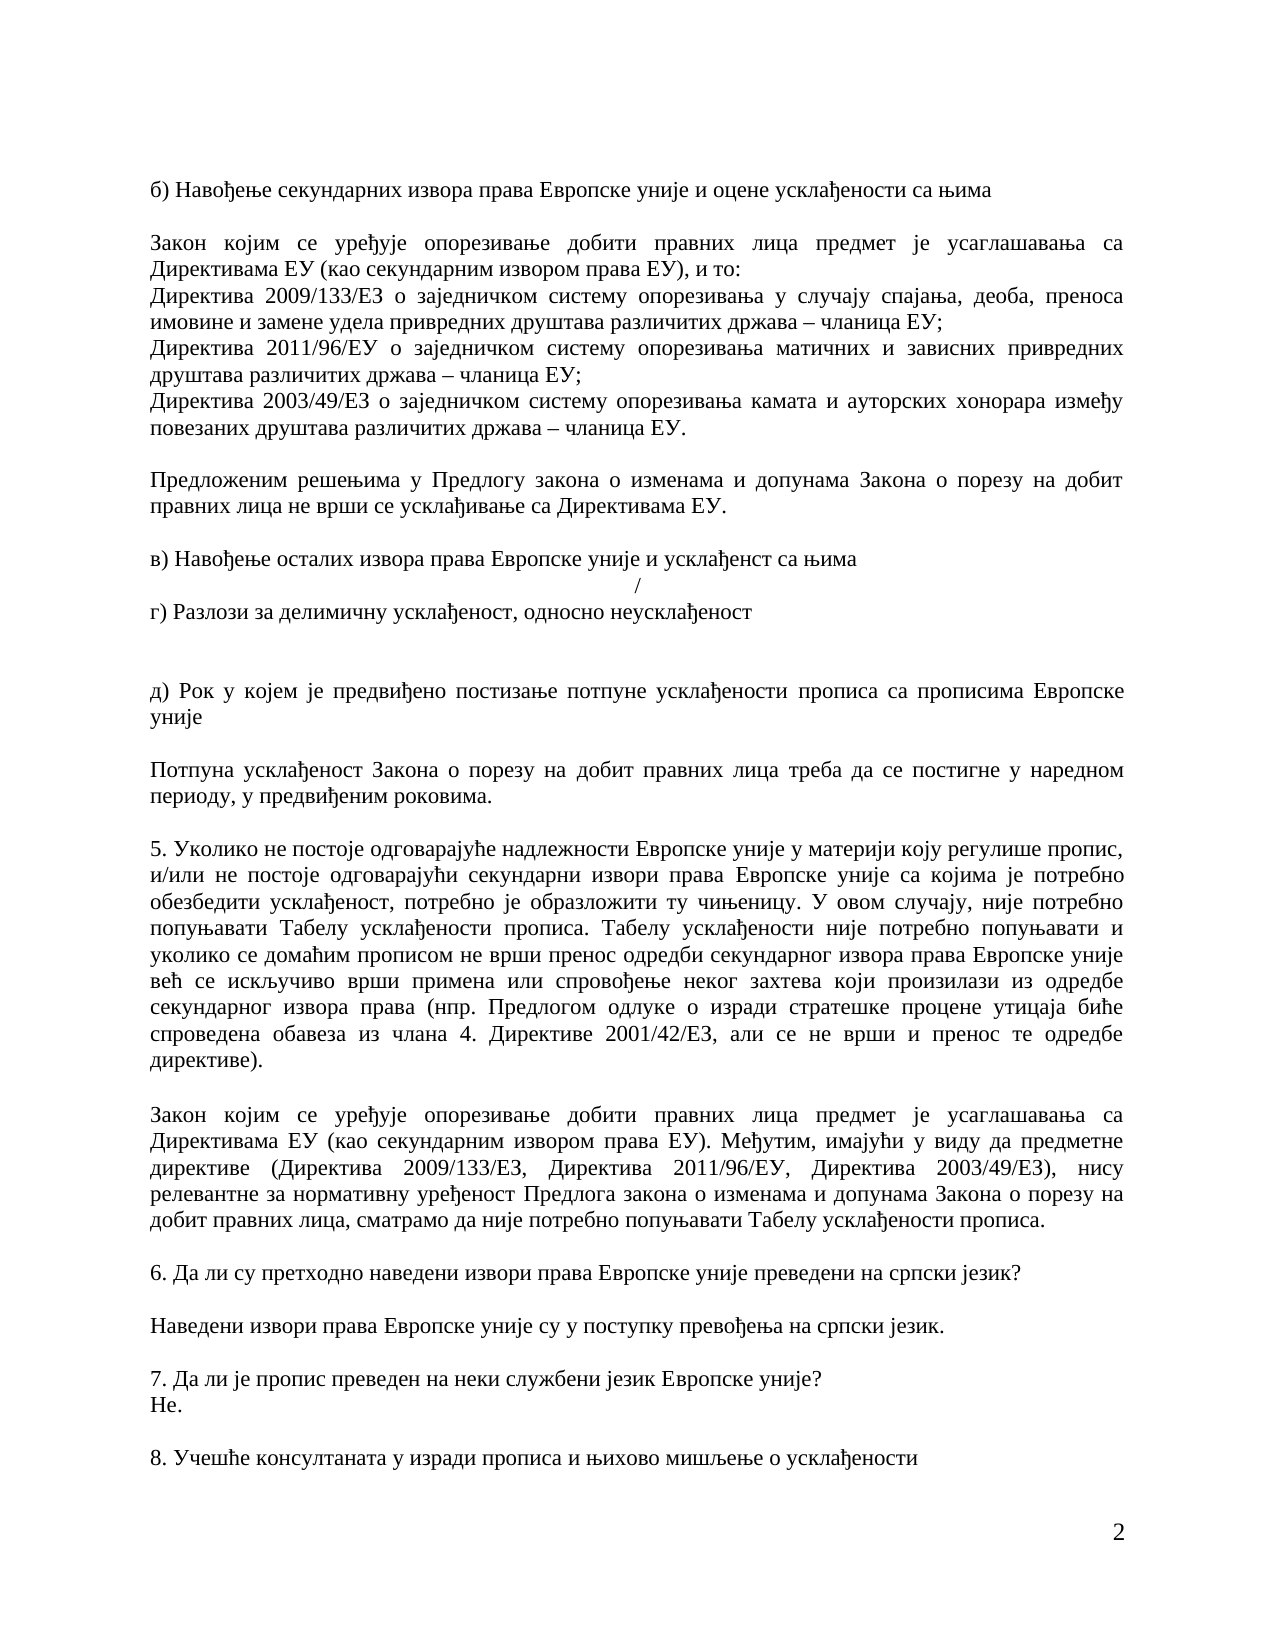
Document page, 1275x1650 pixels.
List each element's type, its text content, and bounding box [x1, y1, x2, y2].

text 7. Да ли је пропис преведен на неки службени језик Европске уније? [150, 1365, 1125, 1391]
text Потпуна усклађеност Закона о порезу на добит правних лица треба да се постигне у наредном периоду, у предвиђеним роковима. [150, 756, 1125, 809]
text Директива 2011/96/ЕУ о заједничком систему опорезивања матичних и зависних привредних друштава различитих држава – чланица ЕУ; [150, 334, 1125, 387]
text г) Разлози за делимичну усклађеност, односно неусклађеност [150, 598, 1125, 624]
text Не. [150, 1391, 1125, 1417]
text Закон којим се уређује опорезивање добити правних лица предмет је усаглашавања са Директивама ЕУ (као секундарним извором права ЕУ). Међутим, имајући у виду да предметне директиве (Директива 2009/133/ЕЗ, Директива 2011/96/ЕУ, Директива 2003/49/ЕЗ), нису релевантне за нормативну уређеност Предлога закона о изменама и допунама Закона о порезу на добит правних лица, сматрамо да није потребно попуњавати Табелу усклађености прописа. [150, 1101, 1125, 1233]
text 5. Уколико не постоје одговарајуће надлежности Европске уније у материји коју регулише пропис, и/или не постоје одговарајући секундарни извори права Европске уније са којима је потребно обезбедити усклађеност, потребно је образложити ту чињеницу. У овом случају, није потребно попуњавати Табелу усклађености прописа. Табелу усклађености није потребно попуњавати и уколико се домаћим прописом не врши пренос одредби секундарног извора права Европске уније већ се искључиво врши примена или спровођење неког захтева који произилази из одредбе секундарног извора права (нпр. Предлогом одлуке о изради стратешке процене утицаја биће спроведена обавеза из члана 4. Директиве 2001/42/ЕЗ, али се не врши и пренос те одредбе директиве). [150, 835, 1125, 1072]
text Директива 2003/49/ЕЗ о заједничком систему опорезивања камата и ауторских хонорара између повезаних друштава различитих држава – чланица ЕУ. [150, 387, 1125, 440]
text Директива 2009/133/ЕЗ о заједничком систему опорезивања у случају спајања, деоба, преноса имовине и замене удела привредних друштава различитих држава – чланица ЕУ; [150, 282, 1125, 334]
text Закон којим се уређује опорезивање добити правних лица предмет је усаглашавања са Директивама ЕУ (као секундарним извором права ЕУ), и то: [150, 229, 1125, 282]
text 8. Учешће консултаната у изради прописа и њихово мишљење о усклађености [150, 1444, 1125, 1470]
text д) Рок у којем је предвиђено постизање потпуне усклађености прописа са прописима Европске уније [150, 677, 1125, 730]
text б) Навођење секундарних извора права Европске уније и оцене усклађености са њима [150, 176, 1125, 203]
text Предложеним решењима у Предлогу закона о изменама и допунама Закона о порезу на добит правних лица не врши се усклађивање са Директивама ЕУ. [150, 466, 1125, 519]
text Наведени извори права Европске уније су у поступку превођења на српски језик. [150, 1312, 1125, 1338]
text в) Навођење осталих извора права Европске уније и усклађенст са њима [150, 545, 1125, 572]
text / [150, 572, 1125, 598]
text 6. Да ли су претходно наведени извори права Европске уније преведени на српски језик? [150, 1259, 1125, 1286]
